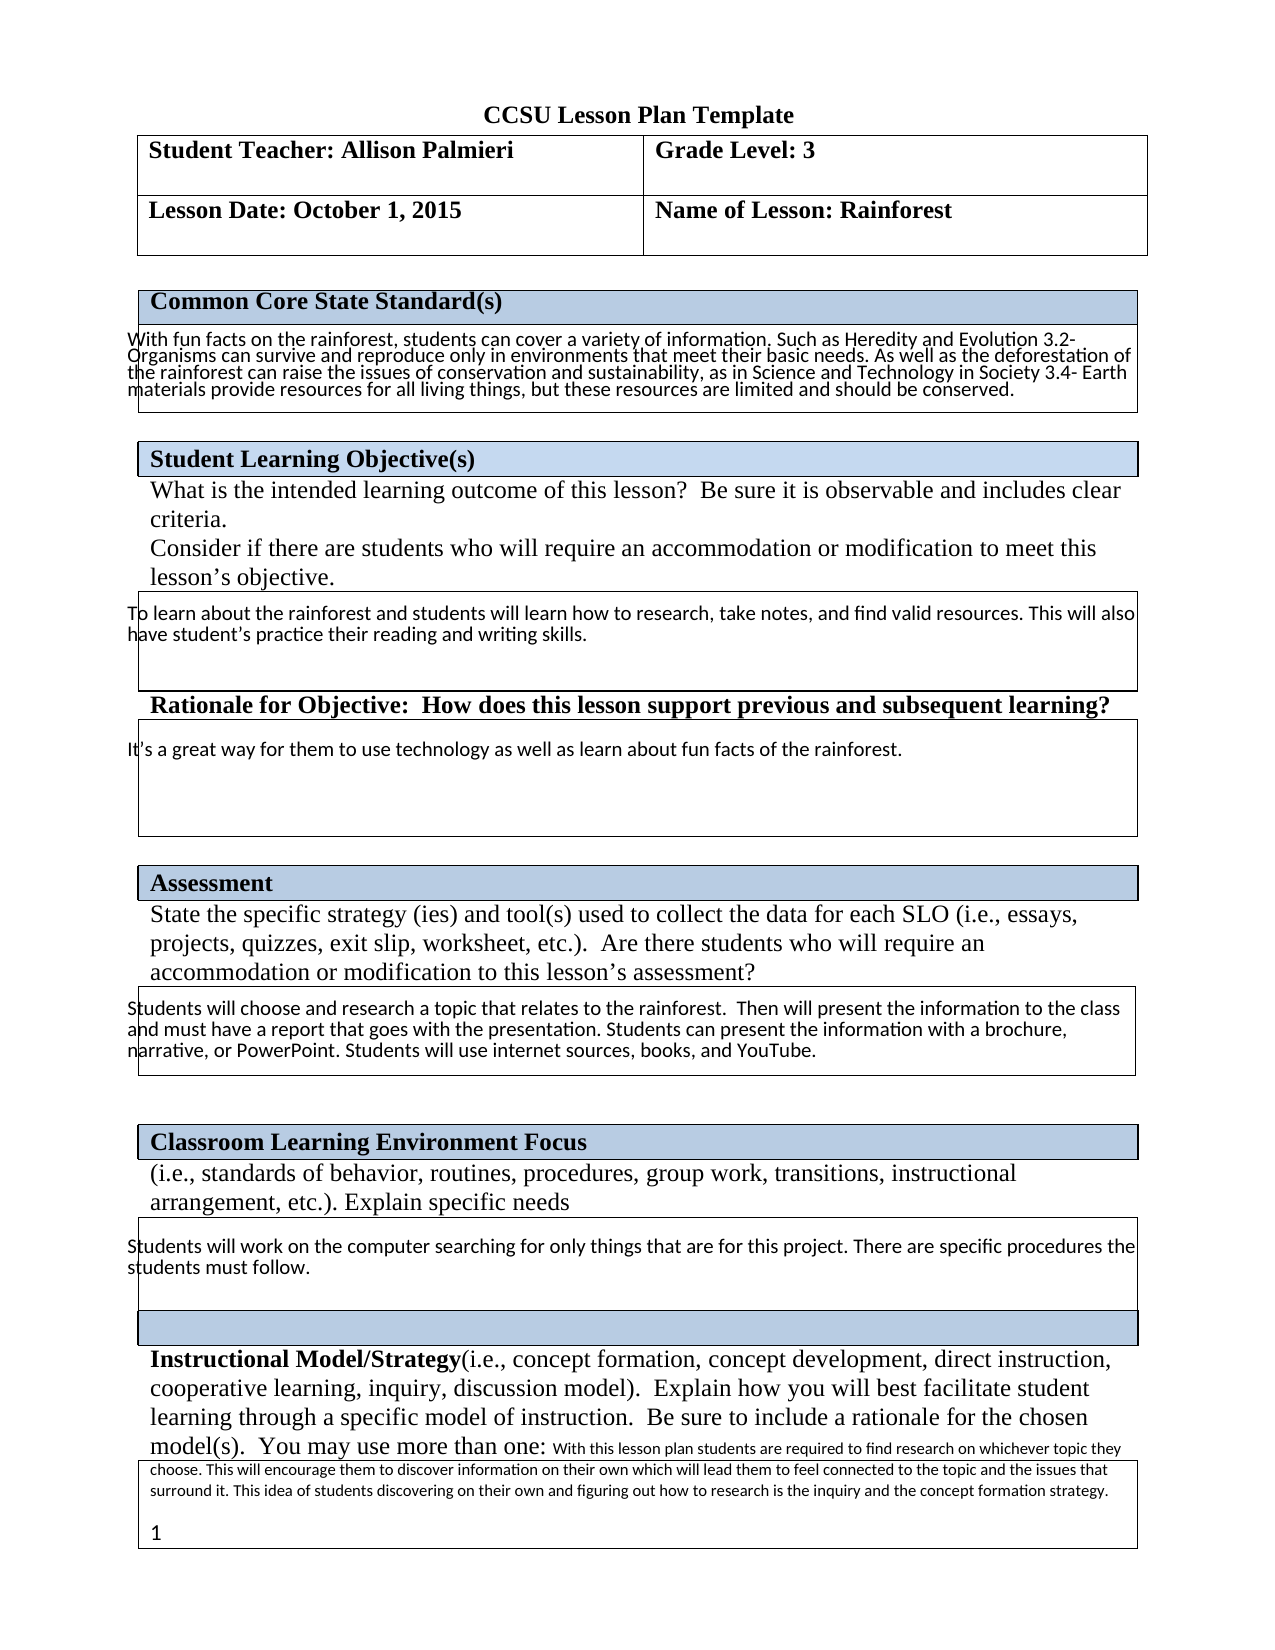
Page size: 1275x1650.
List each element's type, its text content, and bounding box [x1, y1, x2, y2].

table_cell Name of Lesson: Rainforest [644, 196, 1147, 255]
table_cell Lesson Date: October 1, 2015 [138, 196, 643, 255]
text Rationale for Objective: How does this lesson support previous and subsequent learning? [150, 690, 1150, 718]
text Instructional Model/Strategy(i.e., concept formation, concept development, direct instruction, cooperative learning, inquiry, discussion model). Explain how you will best facilitate student learning through a specific model of instruction. Be sure to include a rationale for the chosen model(s). You may use more than one: With this lesson plan students are required to find research on whichever topic they choose. This will encourage them to discover information on their own which will lead them to feel connected to the topic and the issues that surround it. This idea of students discovering on their own and figuring out how to research is the inquiry and the concept formation strategy. [150, 1344, 1150, 1500]
table_header Grade Level: 3 [644, 136, 1147, 195]
text State the specific strategy (ies) and tool(s) used to collect the data for each SLO (i.e., essays, projects, quizzes, exit slip, worksheet, etc.). Are there students who will require an accommodation or modification to this lesson’s assessment? [150, 899, 1081, 986]
text Consider if there are students who will require an accommodation or modification to meet this [150, 533, 1150, 561]
table_header Student Teacher: Allison Palmieri [138, 136, 643, 195]
text Students will choose and research a topic that relates to the rainforest. Then will present the information to the class and must have a report that goes with the presentation. Students can present the information with a brochure, narrative, or PowerPoint. Students will use internet sources, books, and YouTube. [127, 999, 1148, 1062]
text With fun facts on the rainforest, students can cover a variety of information. Such as Heredity and Evolution 3.2- Organisms can survive and reproduce only in environments that meet their basic needs. As well as the deforestation of the rainforest can raise the issues of conservation and sustainability, as in Science and Technology in Society 3.4- Earth materials provide resources for all living things, but these resources are limited and should be conserved. [127, 333, 1148, 399]
text Assessment [150, 868, 1150, 897]
text Classroom Learning Environment Focus [150, 1127, 1150, 1156]
text What is the intended learning outcome of this lesson? Be sure it is observable and includes clear criteria. [150, 475, 1124, 533]
text It’s a great way for them to use technology as well as learn about fun facts of the rainforest. [127, 739, 1148, 760]
text (i.e., standards of behavior, routines, procedures, group work, transitions, instructional arrangement, etc.). Explain specific needs [150, 1158, 1020, 1216]
text To learn about the rainforest and students will learn how to research, take notes, and find valid resources. This will also have student’s practice their reading and writing skills. [127, 604, 1148, 646]
text CCSU Lesson Plan Template [478, 99, 798, 128]
text Student Learning Objective(s) [150, 444, 1150, 473]
text Common Core State Standard(s) [150, 286, 1150, 314]
text Students will work on the computer searching for only things that are for this project. There are specific procedures the students must follow. [127, 1237, 1148, 1278]
text lesson’s objective. [150, 561, 1150, 590]
